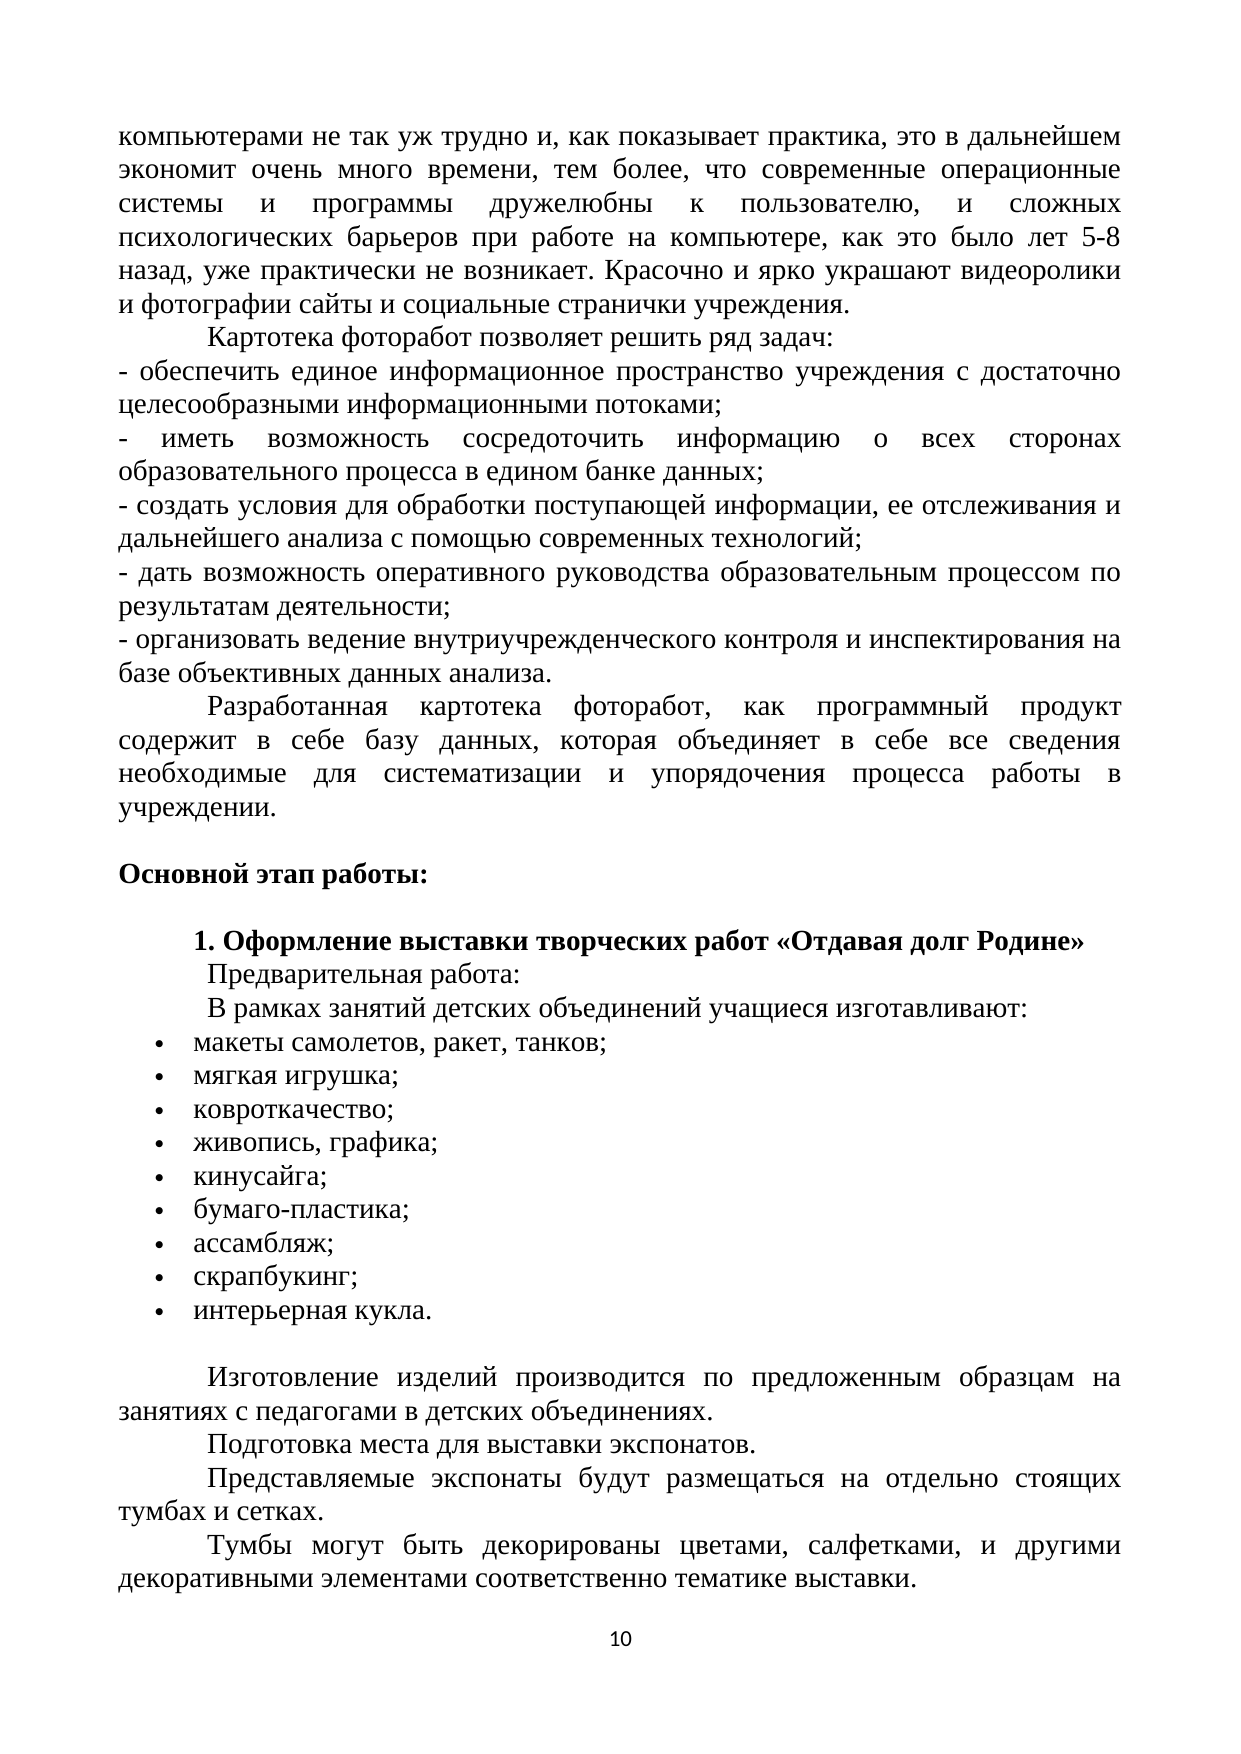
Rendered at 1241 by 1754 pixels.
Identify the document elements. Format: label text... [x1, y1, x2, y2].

text Тумбы могут быть декорированы цветами, салфетками, и другими декоративными элементами соответственно тематике выставки. [118, 1527, 1122, 1594]
list мягкая игрушка; [156, 1057, 1122, 1091]
text Изготовление изделий производится по предложенным образцам на занятиях с педагогами в детских объединениях. [118, 1359, 1122, 1426]
text - обеспечить единое информационное пространство учреждения с достаточно целесообразными информационными потоками; [118, 353, 1122, 420]
list живопись, графика; [156, 1124, 1122, 1158]
text Подготовка места для выставки экспонатов. [118, 1426, 1122, 1460]
text - создать условия для обработки поступающей информации, ее отслеживания и дальнейшего анализа с помощью современных технологий; [118, 487, 1122, 554]
text Разработанная картотека фоторабот, как программный продукт содержит в себе базу данных, которая объединяет в себе все сведения необходимые для систематизации и упорядочения процесса работы в учреждении. [118, 688, 1122, 822]
list бумаго-пластика; [156, 1191, 1122, 1225]
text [118, 118, 1122, 319]
text - иметь возможность сосредоточить информацию о всех сторонах образовательного процесса в едином банке данных; [118, 420, 1122, 487]
text Картотека фоторабот позволяет решить ряд задач: [118, 319, 1122, 353]
text Основной этап работы: [118, 856, 1122, 889]
list скрапбукинг; [156, 1258, 1122, 1292]
text - дать возможность оперативного руководства образовательным процессом по результатам деятельности; [118, 554, 1122, 621]
text В рамках занятий детских объединений учащиеся изготавливают: [118, 990, 1122, 1024]
list интерьерная кукла. [156, 1292, 1122, 1326]
text - организовать ведение внутриучрежденческого контроля и инспектирования на базе объективных данных анализа. [118, 621, 1122, 688]
list ковроткачество; [156, 1091, 1122, 1124]
list ассамбляж; [156, 1225, 1122, 1258]
text Предварительная работа: [118, 957, 1122, 990]
text 1. Оформление выставки творческих работ «Отдавая долг Родине» [193, 923, 1122, 957]
list кинусайга; [156, 1158, 1122, 1191]
text Представляемые экспонаты будут размещаться на отдельно стоящих тумбах и сетках. [118, 1460, 1122, 1527]
list макеты самолетов, ракет, танков; [156, 1024, 1122, 1057]
